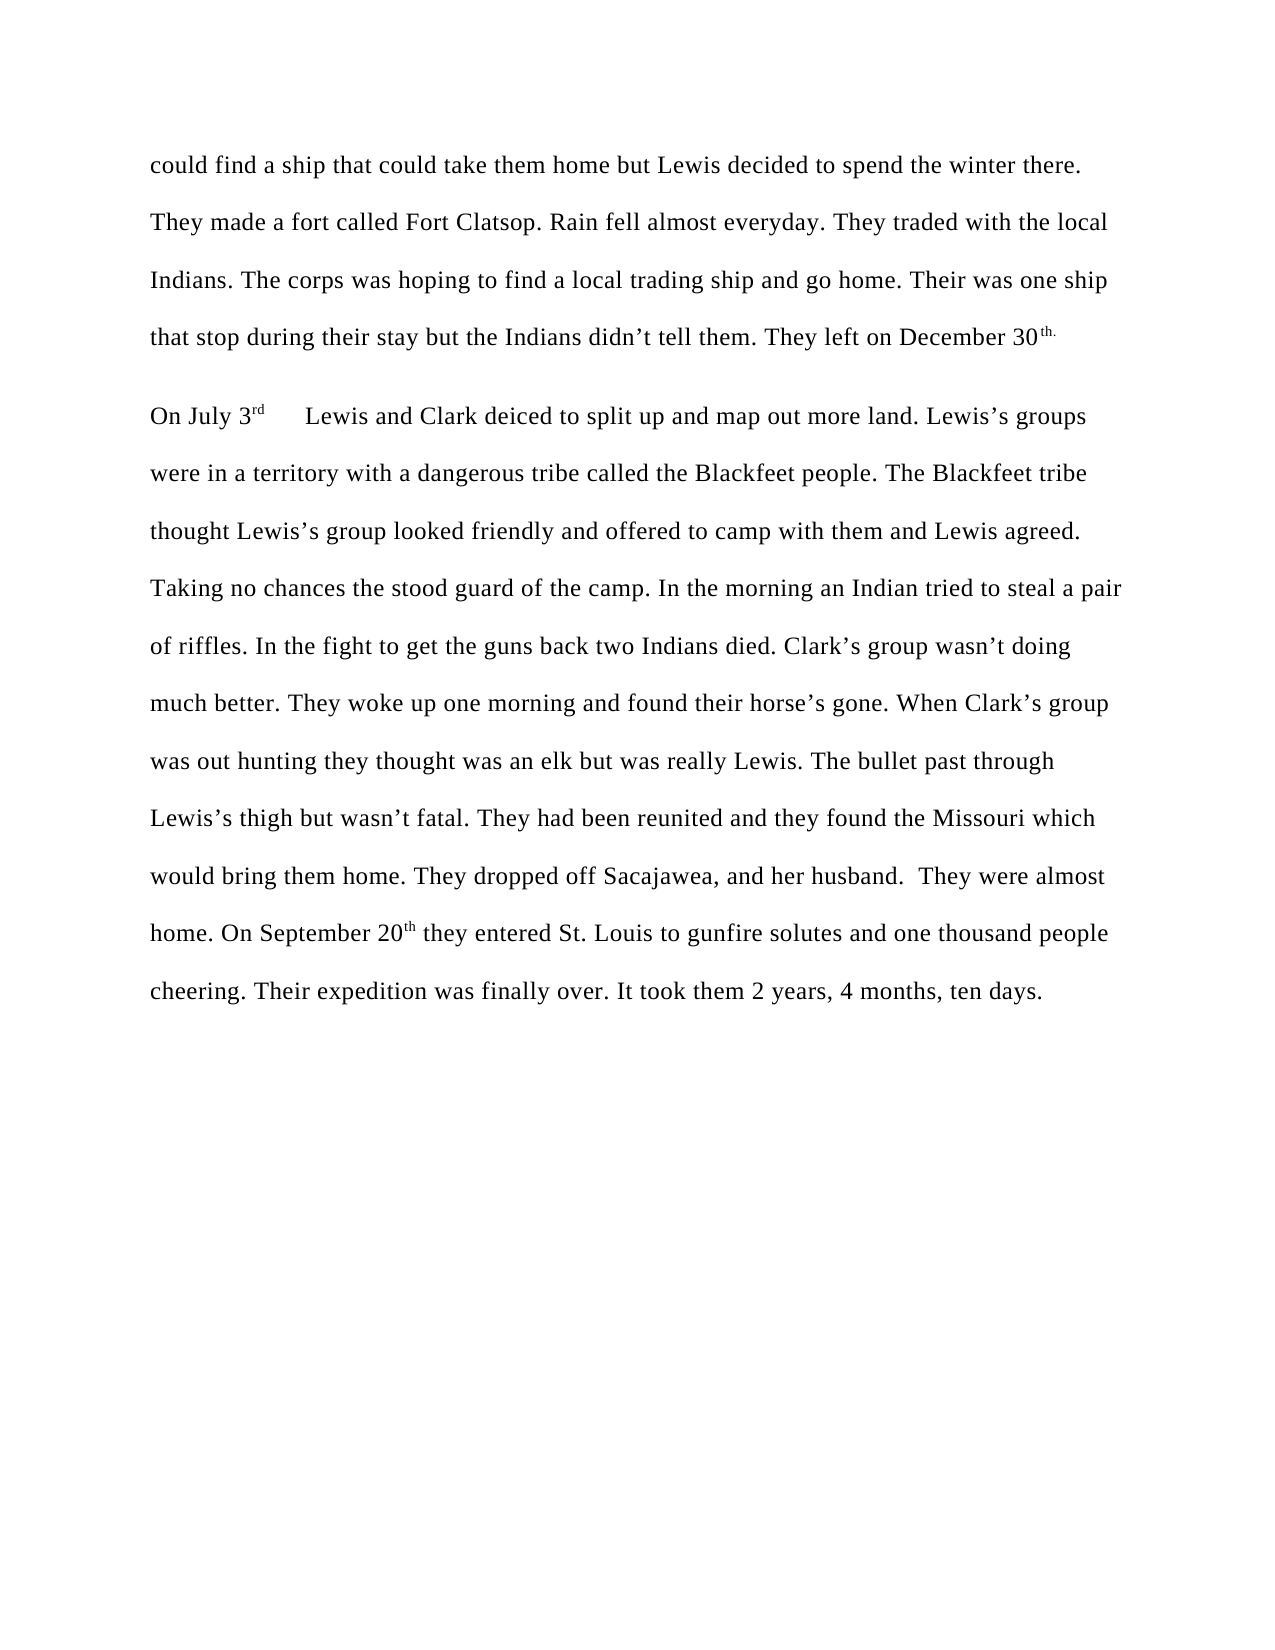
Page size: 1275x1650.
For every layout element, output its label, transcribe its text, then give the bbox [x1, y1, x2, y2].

text On July 3rd Lewis and Clark deiced to split up and map out more land. Lewis’s groups were in a territory with a dangerous tribe called the Blackfeet people. The Blackfeet tribe thought Lewis’s group looked friendly and offered to camp with them and Lewis agreed. Taking no chances the stood guard of the camp. In the morning an Indian tried to steal a pair of riffles. In the fight to get the guns back two Indians died. Clark’s group wasn’t doing much better. They woke up one morning and found their horse’s gone. When Clark’s group was out hunting they thought was an elk but was really Lewis. The bullet past through Lewis’s thigh but wasn’t fatal. They had been reunited and they found the Missouri which would bring them home. They dropped off Sacajawea, and her husband. They were almost home. On September 20th they entered St. Louis to gunfire solutes and one thousand people cheering. Their expedition was finally over. It took them 2 years, 4 months, ten days. [150, 401, 1125, 1004]
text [150, 150, 1125, 351]
